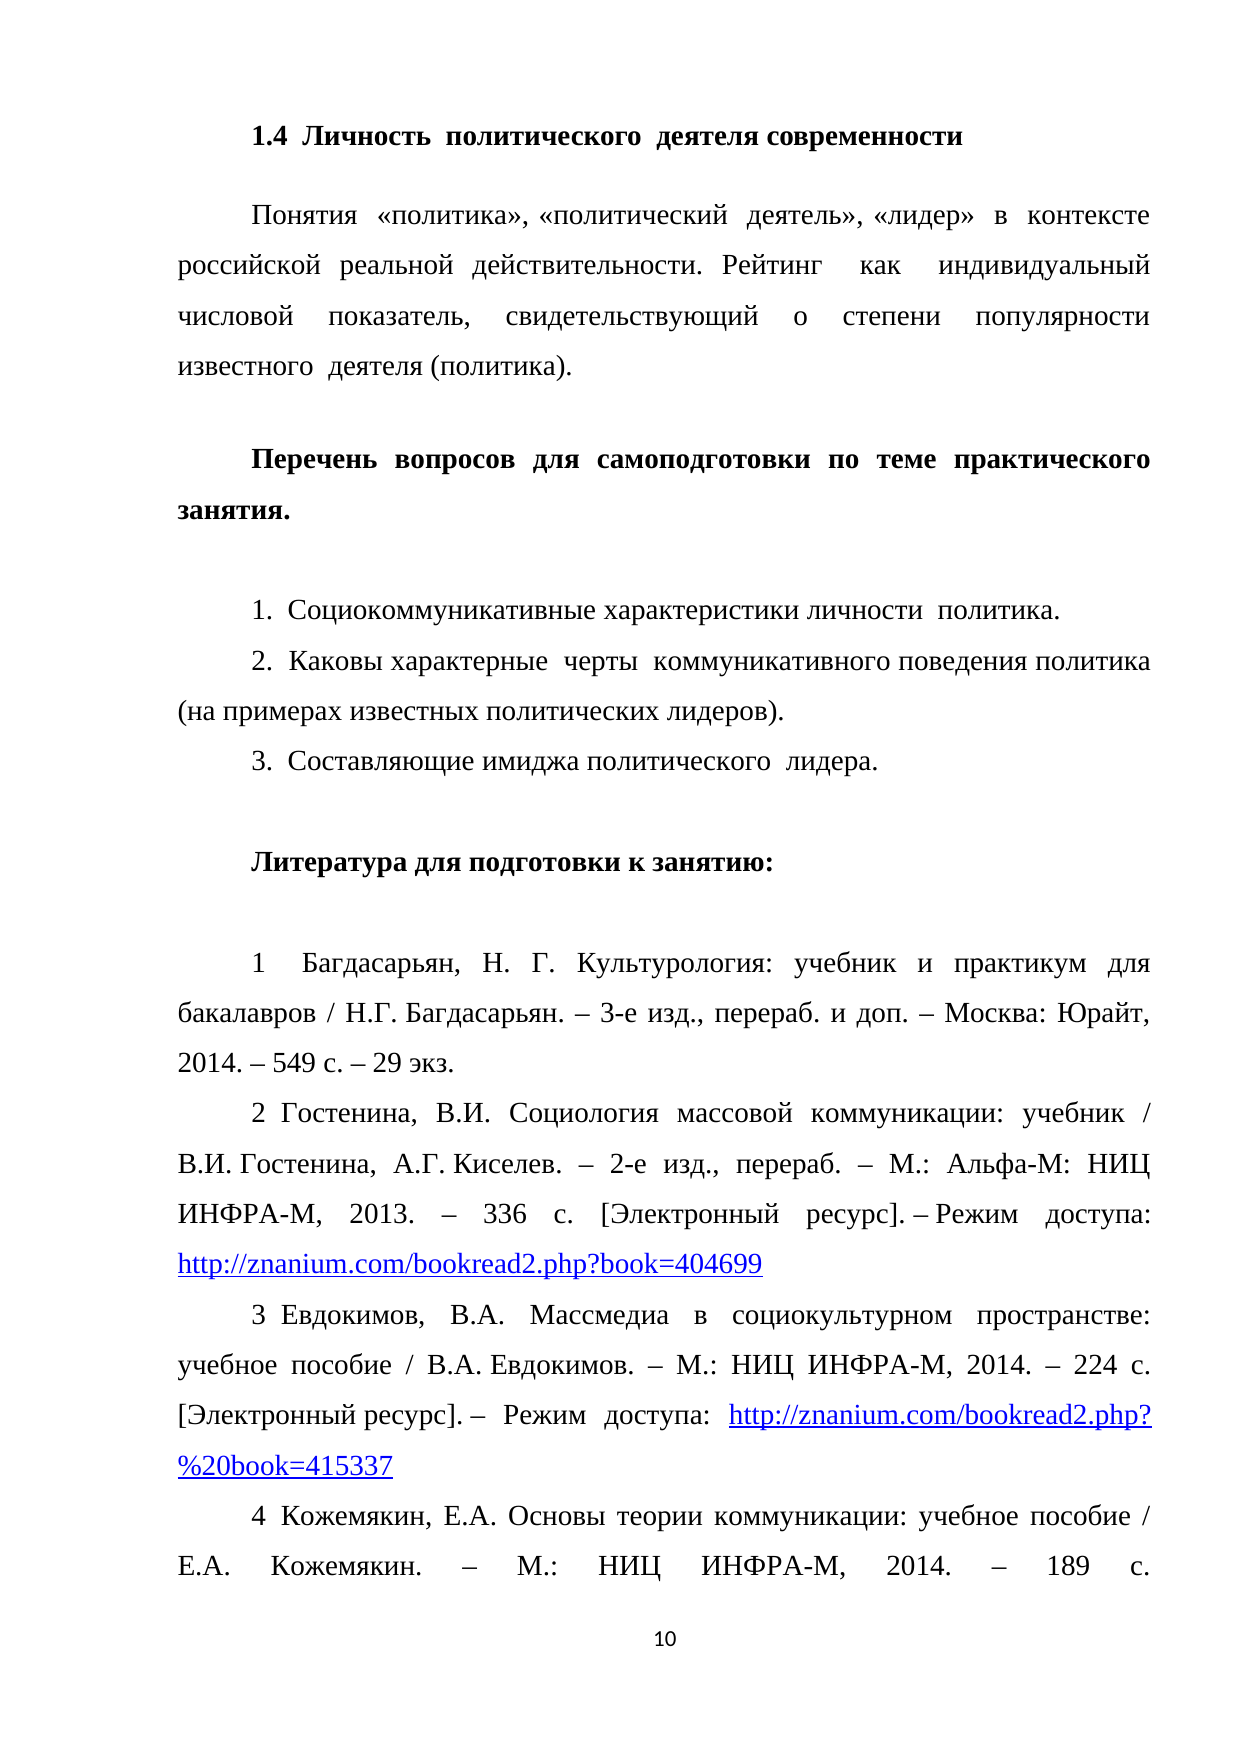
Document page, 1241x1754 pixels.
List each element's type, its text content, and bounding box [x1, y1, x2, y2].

list Багдасарьян, Н. Г. Культурология: учебник и практикум для бакалавров / Н.Г. Багдасарьян. – 3-е изд., перераб. и доп. – Москва: Юрайт, 2014. – 549 с. – 29 экз. [177, 945, 1152, 1079]
list Гостенина, В.И. Социология массовой коммуникации: учебник / В.И. Гостенина, А.Г. Киселев. – 2-e изд., перераб. – М.: Альфа-М: НИЦ ИНФРА-М, 2013. – 336 с. [Электронный ресурс]. – Режим доступа: http://znanium.com/bookread2.php?book=404699 [177, 1096, 1152, 1280]
text 1. Социокоммуникативные характеристики личности политика. [177, 592, 1152, 626]
text Понятия «политика», «политический деятель», «лидер» в контексте российской реальной действительности. Рейтинг как индивидуальный числовой показатель, свидетельствующий о степени популярности известного деятеля (политика). [177, 197, 1152, 382]
text 2. Каковы характерные черты коммуникативного поведения политика (на примерах известных политических лидеров). [177, 643, 1152, 727]
text Перечень вопросов для самоподготовки по теме практического занятия. [177, 442, 1152, 525]
text Литература для подготовки к занятию: [177, 844, 1152, 878]
text 3. Составляющие имиджа политического лидера. [177, 743, 1152, 777]
subtitle 1.4 Личность политического деятеля современности [177, 118, 1152, 152]
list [177, 1498, 1152, 1582]
list Евдокимов, В.А. Массмедиа в социокультурном пространстве: учебное пособие / В.А. Евдокимов. – М.: НИЦ ИНФРА-М, 2014. – 224 с. [Электронный ресурс]. – Режим доступа: http://znanium.com/bookread2.php? %20book=415337 [177, 1297, 1152, 1481]
